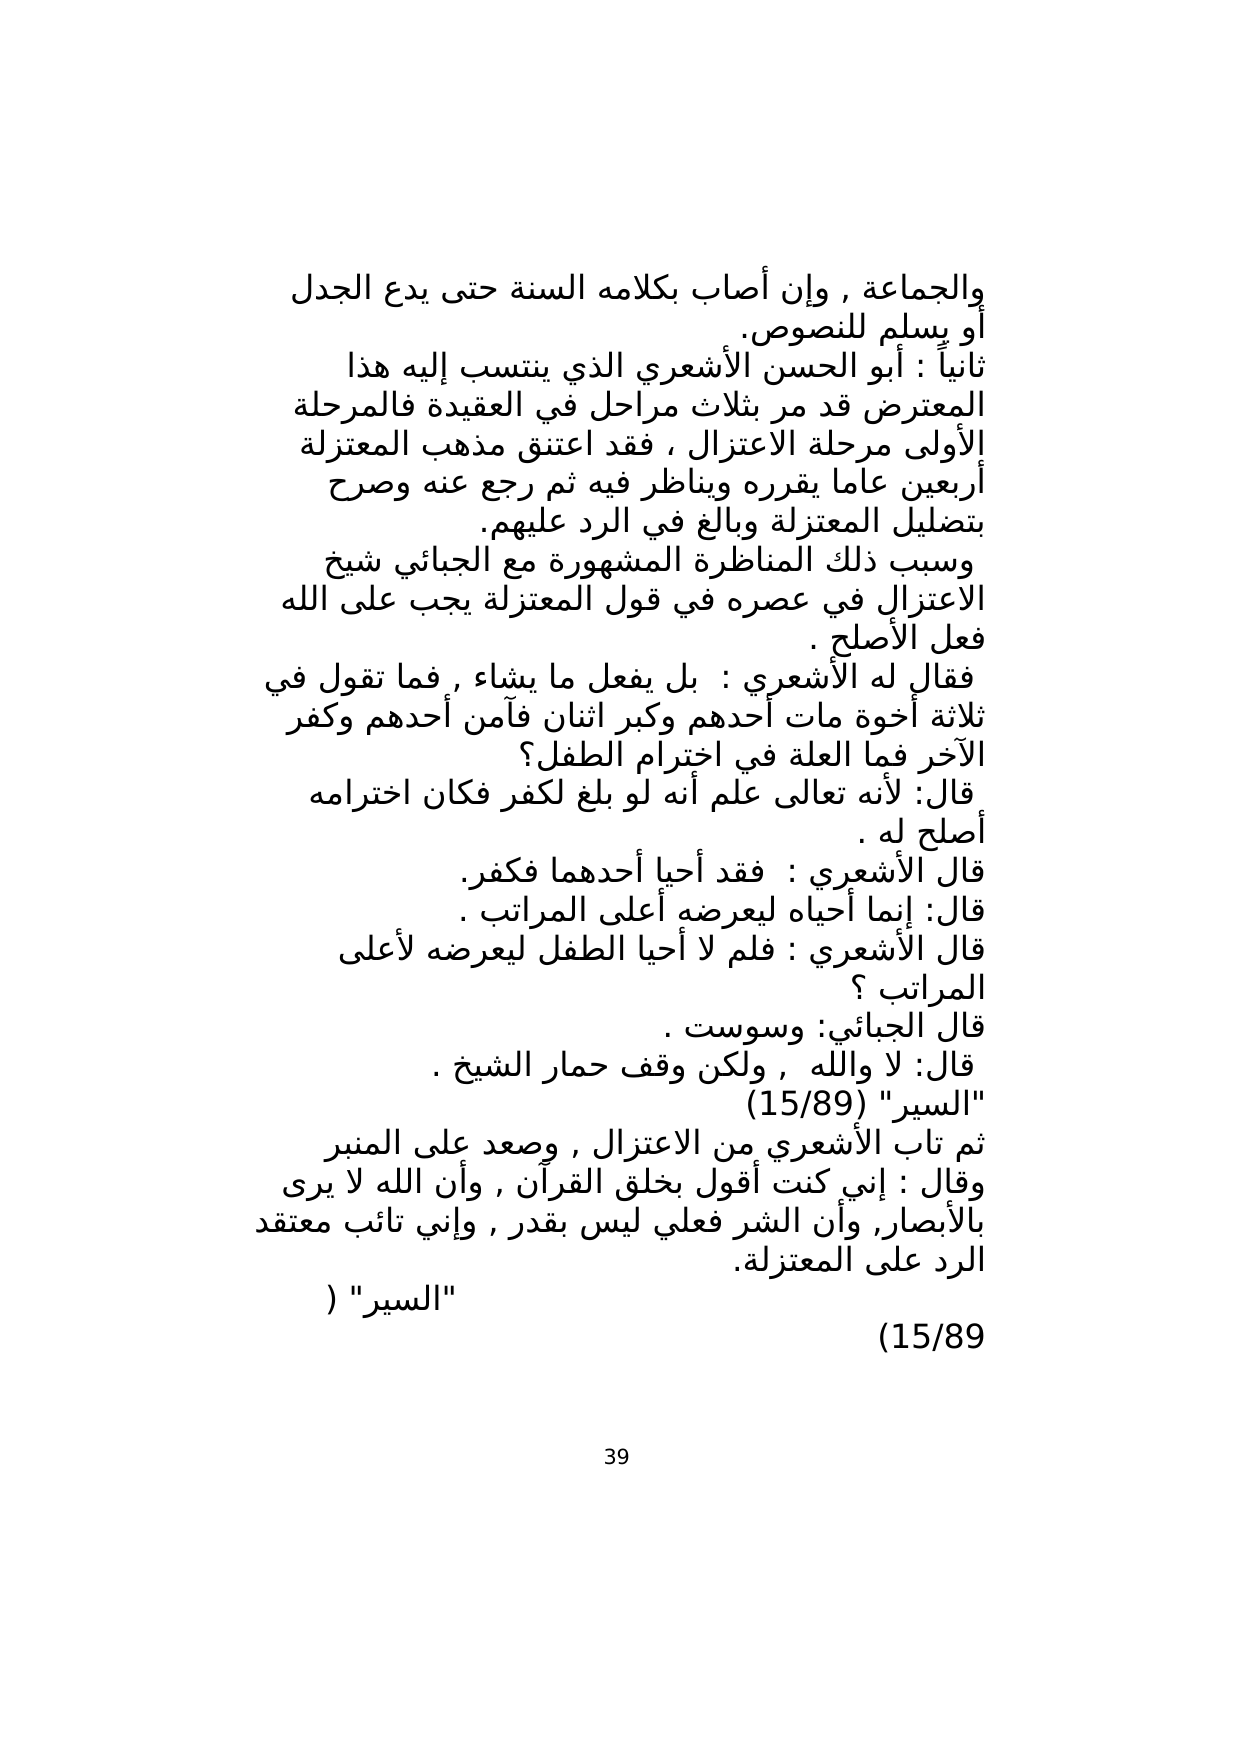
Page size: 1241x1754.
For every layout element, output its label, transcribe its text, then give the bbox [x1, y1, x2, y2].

text قال: لا والله , ولكن وقف حمار الشيخ . [254, 1046, 986, 1085]
text فقال له الأشعري : بل يفعل ما يشاء , فما تقول في ثلاثة أخوة مات أحدهم وكبر اثنان فآمن أحدهم وكفر الآخر فما العلة في اخترام الطفل؟ [254, 657, 986, 774]
text ثانياً : أبو الحسن الأشعري الذي ينتسب إليه هذا المعترض قد مر بثلاث مراحل في العقيدة فالمرحلة الأولى مرحلة الاعتزال ، فقد اعتنق مذهب المعتزلة أربعين عاما يقرره ويناظر فيه ثم رجع عنه وصرح بتضليل المعتزلة وبالغ في الرد عليهم. [254, 346, 986, 541]
text "السير" (15/89) [254, 1279, 986, 1357]
text قال الجبائي: وسوست . [254, 1007, 986, 1046]
text قال: لأنه تعالى علم أنه لو بلغ لكفر فكان اخترامه أصلح له . [254, 774, 986, 852]
text "السير" (15/89) [254, 1085, 986, 1123]
text قال الأشعري : فقد أحيا أحدهما فكفر. [254, 852, 986, 890]
text قال الأشعري : فلم لا أحيا الطفل ليعرضه لأعلى المراتب ؟ [254, 929, 986, 1007]
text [254, 269, 986, 346]
text ثم تاب الأشعري من الاعتزال , وصعد على المنبر وقال : إني كنت أقول بخلق القرآن , وأن الله لا يرى بالأبصار, وأن الشر فعلي ليس بقدر , وإني تائب معتقد الرد على المعتزلة. [254, 1123, 986, 1279]
text وسبب ذلك المناظرة المشهورة مع الجبائي شيخ الاعتزال في عصره في قول المعتزلة يجب على الله فعل الأصلح . [254, 541, 986, 657]
text قال: إنما أحياه ليعرضه أعلى المراتب . [254, 890, 986, 929]
